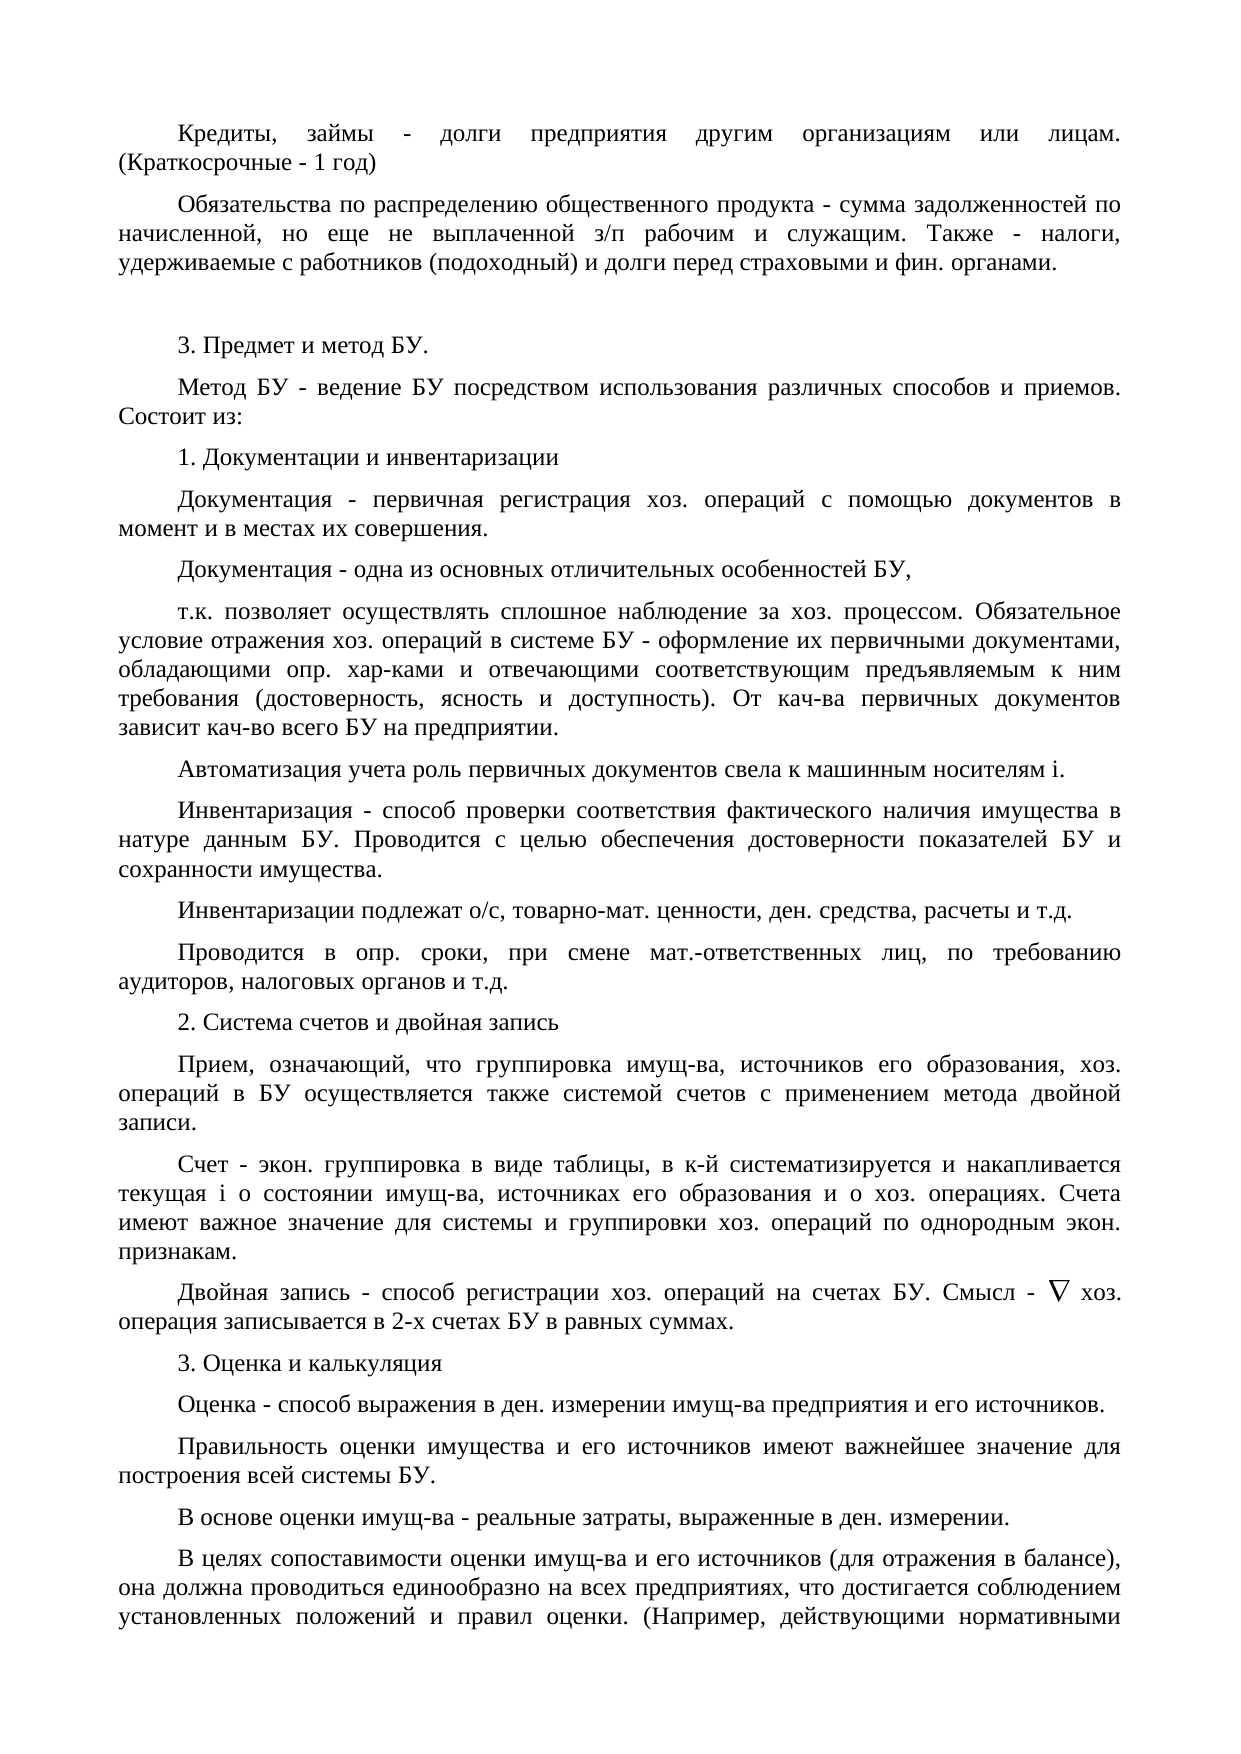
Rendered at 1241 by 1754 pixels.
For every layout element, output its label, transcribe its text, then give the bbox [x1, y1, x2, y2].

text Документация - одна из основных отличительных особенностей БУ, [118, 554, 1122, 583]
text Правильность оценки имущества и его источников имеют важнейшее значение для построения всей системы БУ. [118, 1431, 1122, 1489]
text Инвентаризация - способ проверки соответствия фактического наличия имущества в натуре данным БУ. Проводится с целью обеспечения достоверности показателей БУ и сохранности имущества. [118, 795, 1122, 882]
text Кредиты, займы - долги предприятия другим организациям или лицам. (Краткосрочные - 1 год) [118, 118, 1122, 176]
text Счет - экон. группировка в виде таблицы, в к-й систематизируется и накапливается текущая i о состоянии имущ-ва, источниках его образования и о хоз. операциях. Счета имеют важное значение для системы и группировки хоз. операций по однородным экон. признакам. [118, 1148, 1122, 1265]
text Проводится в опр. сроки, при смене мат.-ответственных лиц, по требованию аудиторов, налоговых органов и т.д. [118, 937, 1122, 995]
text Оценка - способ выражения в ден. измерении имущ-ва предприятия и его источников. [118, 1389, 1122, 1418]
text В основе оценки имущ-ва - реальные затраты, выраженные в ден. измерении. [118, 1502, 1122, 1531]
text Инвентаризации подлежат о/с, товарно-мат. ценности, ден. средства, расчеты и т.д. [118, 895, 1122, 924]
text Двойная запись - способ регистрации хоз. операций на счетах БУ. Смысл - хоз. операция записывается в 2-х счетах БУ в равных суммах. [118, 1277, 1122, 1335]
text т.к. позволяет осуществлять сплошное наблюдение за хоз. процессом. Обязательное условие отражения хоз. операций в системе БУ - оформление их первичными документами, обладающими опр. хар-ками и отвечающими соответствующим предъявляемым к ним требования (достоверность, ясность и доступность). От кач-ва первичных документов зависит кач-во всего БУ на предприятии. [118, 596, 1122, 741]
text 2. Система счетов и двойная запись [118, 1007, 1122, 1036]
text 3. Предмет и метод БУ. [118, 330, 1122, 359]
text Метод БУ - ведение БУ посредством использования различных способов и приемов. Состоит из: [118, 372, 1122, 430]
text 3. Оценка и калькуляция [118, 1348, 1122, 1377]
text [118, 1543, 1122, 1630]
text 1. Документации и инвентаризации [118, 442, 1122, 471]
text Обязательства по распределению общественного продукта - сумма задолженностей по начисленной, но еще не выплаченной з/п рабочим и служащим. Также - налоги, удерживаемые с работников (подоходный) и долги перед страховыми и фин. органами. [118, 189, 1122, 276]
text Автоматизация учета роль первичных документов свела к машинным носителям i. [118, 754, 1122, 783]
text Прием, означающий, что группировка имущ-ва, источников его образования, хоз. операций в БУ осуществляется также системой счетов с применением метода двойной записи. [118, 1049, 1122, 1136]
text Документация - первичная регистрация хоз. операций с помощью документов в момент и в местах их совершения. [118, 484, 1122, 542]
